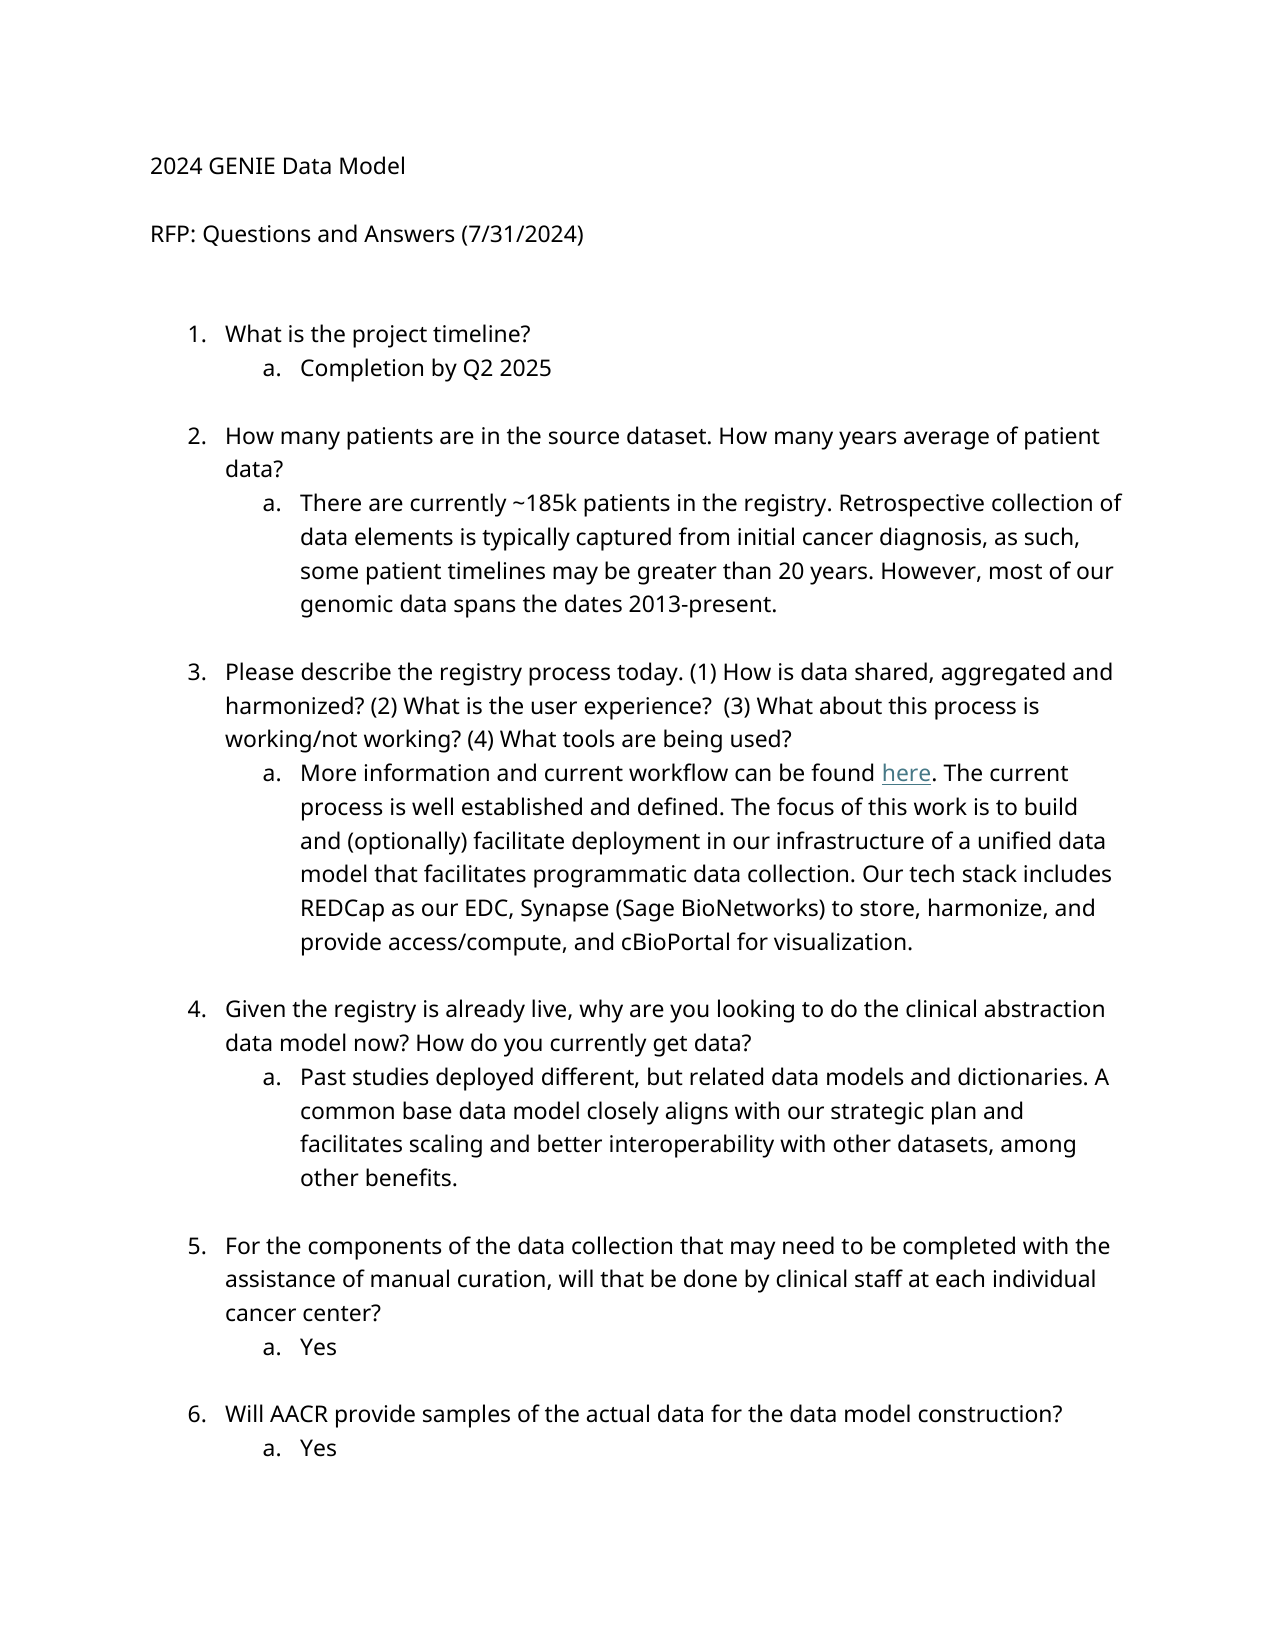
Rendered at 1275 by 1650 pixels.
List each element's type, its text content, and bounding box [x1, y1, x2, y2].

list More information and current workflow can be found here. The current process is well established and defined. The focus of this work is to build and (optionally) facilitate deployment in our infrastructure of a unified data model that facilitates programmatic data collection. Our tech stack includes REDCap as our EDC, Synapse (Sage BioNetworks) to store, harmonize, and provide access/compute, and cBioPortal for visualization. [262, 757, 1125, 957]
text 2024 GENIE Data Model RFP: Questions and Answers (7/31/2024) [150, 150, 1125, 249]
list Yes [262, 1331, 1125, 1362]
list Completion by Q2 2025 [262, 352, 1125, 383]
list For the components of the data collection that may need to be completed with the assistance of manual curation, will that be done by clinical staff at each individual cancer center? [187, 1229, 1125, 1328]
list Past studies deployed different, but related data models and dictionaries. A common base data model closely aligns with our strategic plan and facilitates scaling and better interoperability with other datasets, among other benefits. [262, 1061, 1125, 1193]
list There are currently ~185k patients in the registry. Retrospective collection of data elements is typically captured from initial cancer diagnosis, as such, some patient timelines may be greater than 20 years. However, most of our genomic data spans the dates 2013-present. [262, 487, 1125, 619]
list Given the registry is already live, why are you looking to do the clinical abstraction data model now? How do you currently get data? [187, 993, 1125, 1058]
list Will AACR provide samples of the actual data for the data model construction? [187, 1398, 1125, 1429]
list Yes [262, 1432, 1125, 1463]
list What is the project timeline? [187, 318, 1125, 349]
list How many patients are in the source dataset. How many years average of patient data? [187, 419, 1125, 484]
list Please describe the registry process today. (1) How is data shared, aggregated and harmonized? (2) What is the user experience? (3) What about this process is working/not working? (4) What tools are being used? [187, 656, 1125, 754]
